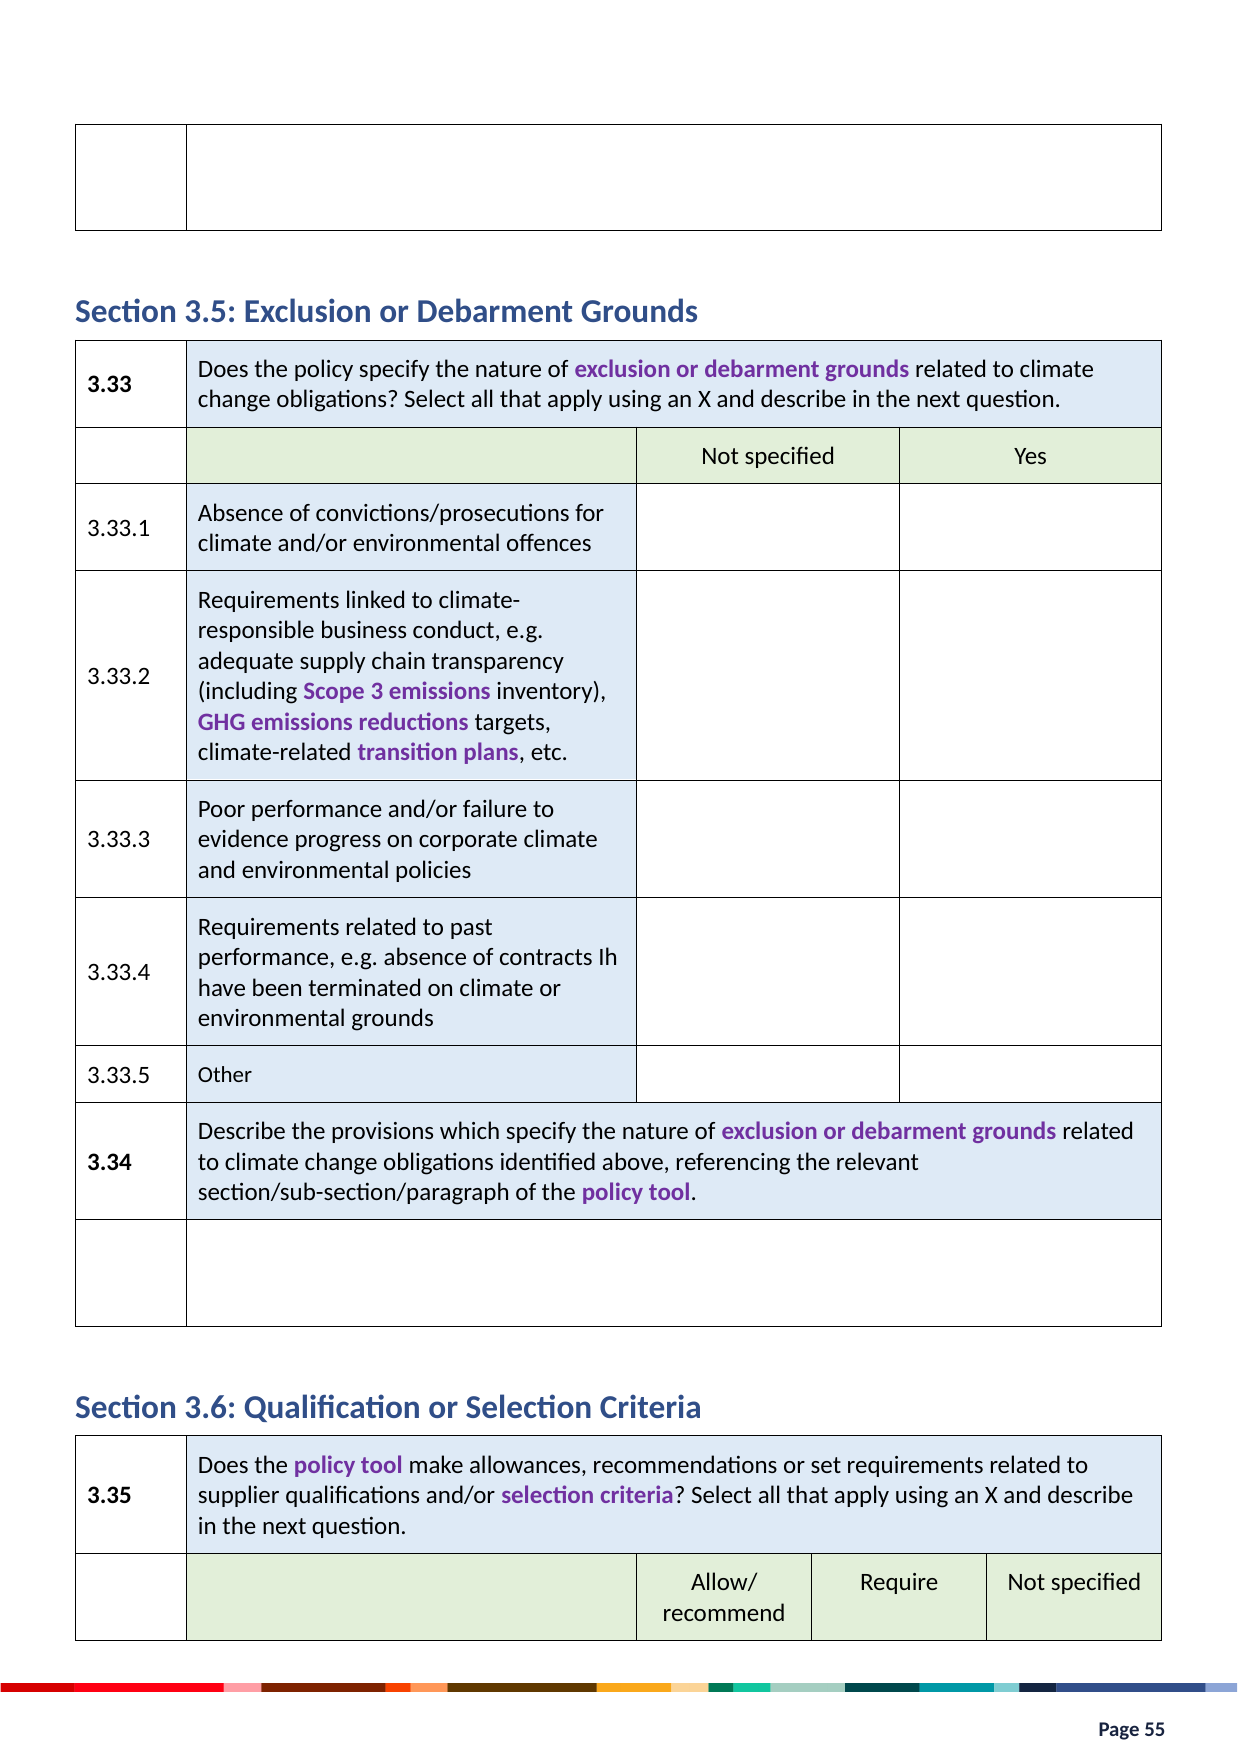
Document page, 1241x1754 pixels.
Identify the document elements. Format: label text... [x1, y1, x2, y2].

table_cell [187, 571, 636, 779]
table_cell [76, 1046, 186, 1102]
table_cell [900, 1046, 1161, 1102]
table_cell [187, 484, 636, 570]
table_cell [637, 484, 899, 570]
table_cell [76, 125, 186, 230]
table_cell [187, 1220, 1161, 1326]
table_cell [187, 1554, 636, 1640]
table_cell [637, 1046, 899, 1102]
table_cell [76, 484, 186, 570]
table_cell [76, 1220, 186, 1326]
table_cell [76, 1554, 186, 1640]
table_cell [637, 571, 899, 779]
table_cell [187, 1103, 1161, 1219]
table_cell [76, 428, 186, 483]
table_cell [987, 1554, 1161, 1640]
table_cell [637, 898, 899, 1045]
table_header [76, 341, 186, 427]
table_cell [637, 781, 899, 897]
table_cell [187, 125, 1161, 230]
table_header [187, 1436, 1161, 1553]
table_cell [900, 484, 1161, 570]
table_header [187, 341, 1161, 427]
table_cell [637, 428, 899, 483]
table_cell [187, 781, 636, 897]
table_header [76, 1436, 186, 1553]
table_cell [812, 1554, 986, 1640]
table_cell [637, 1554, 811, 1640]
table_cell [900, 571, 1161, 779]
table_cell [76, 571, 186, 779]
subtitle Section 3.5: Exclusion or Debarment Grounds [75, 291, 1165, 331]
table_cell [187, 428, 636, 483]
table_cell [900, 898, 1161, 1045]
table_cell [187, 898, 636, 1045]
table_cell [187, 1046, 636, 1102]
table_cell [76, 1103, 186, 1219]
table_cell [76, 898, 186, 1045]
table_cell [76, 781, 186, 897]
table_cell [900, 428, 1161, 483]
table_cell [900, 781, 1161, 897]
picture [0, 1683, 1236, 1692]
subtitle Section 3.6: Qualification or Selection Criteria [75, 1386, 1165, 1427]
